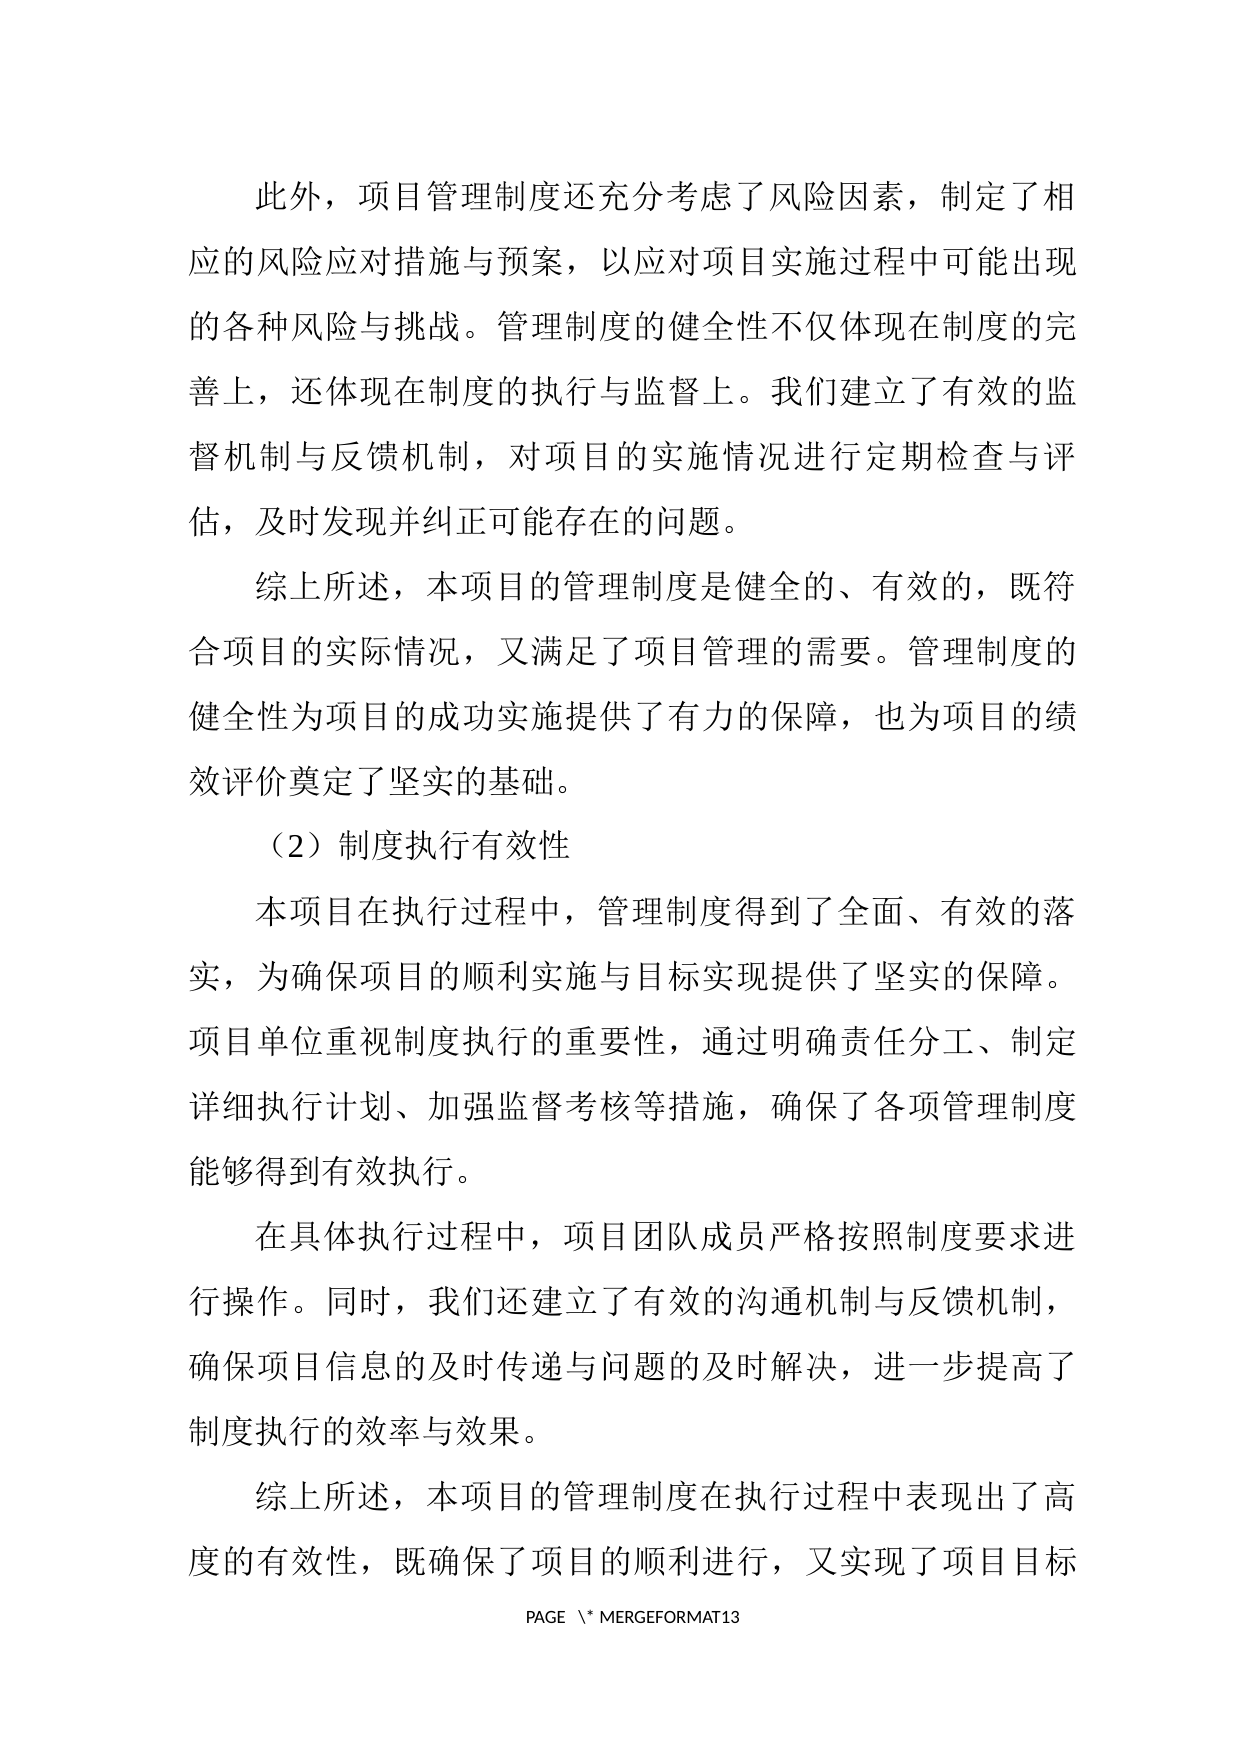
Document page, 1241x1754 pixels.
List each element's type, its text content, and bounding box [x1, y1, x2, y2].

text 在具体执行过程中，项目团队成员严格按照制度要求进行操作。同时，我们还建立了有效的沟通机制与反馈机制，确保项目信息的及时传递与问题的及时解决，进一步提高了制度执行的效率与效果。 [187, 1202, 1078, 1462]
text 本项目在执行过程中，管理制度得到了全面、有效的落实，为确保项目的顺利实施与目标实现提供了坚实的保障。项目单位重视制度执行的重要性，通过明确责任分工、制定详细执行计划、加强监督考核等措施，确保了各项管理制度能够得到有效执行。 [187, 877, 1078, 1202]
text （2）制度执行有效性 [187, 812, 1078, 877]
text 此外，项目管理制度还充分考虑了风险因素，制定了相应的风险应对措施与预案，以应对项目实施过程中可能出现的各种风险与挑战。管理制度的健全性不仅体现在制度的完善上，还体现在制度的执行与监督上。我们建立了有效的监督机制与反馈机制，对项目的实施情况进行定期检查与评估，及时发现并纠正可能存在的问题。 [187, 162, 1078, 552]
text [187, 1462, 1078, 1592]
text 综上所述，本项目的管理制度是健全的、有效的，既符合项目的实际情况，又满足了项目管理的需要。管理制度的健全性为项目的成功实施提供了有力的保障，也为项目的绩效评价奠定了坚实的基础。 [187, 552, 1078, 812]
